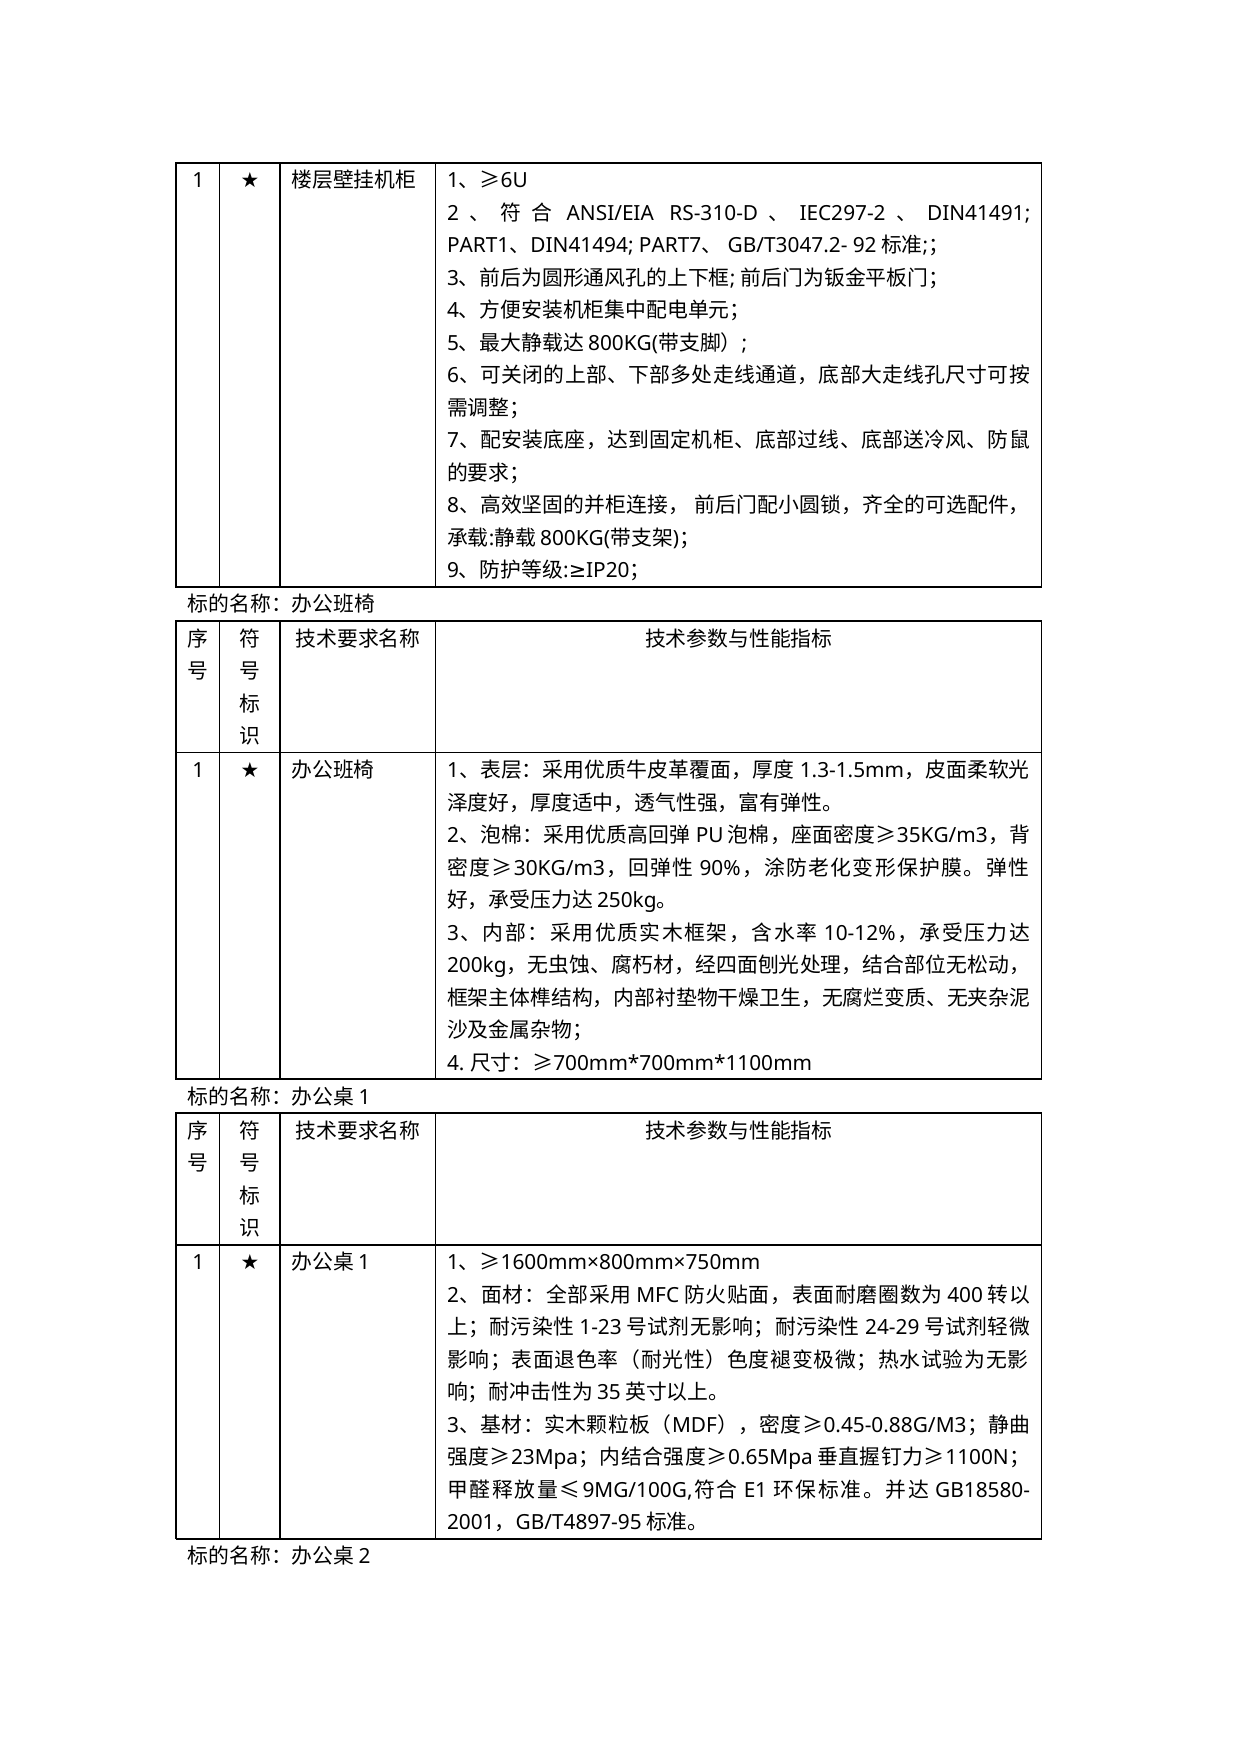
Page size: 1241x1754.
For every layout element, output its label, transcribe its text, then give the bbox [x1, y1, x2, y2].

table_header 符号标识 [220, 1114, 279, 1244]
table_cell 办公桌1 [281, 1246, 435, 1538]
table_header 序号 [177, 622, 219, 752]
table_cell 楼层壁挂机柜 [281, 164, 435, 586]
table_cell ★ [220, 1246, 279, 1538]
table_cell 1、≥1600mm×800mm×750mm 2、面材：全部采用MFC防火贴面，表面耐磨圈数为400转以上；耐污染性1-23号试剂无影响；耐污染性24-29号试剂轻微影响；表面退色率（耐光性）色度褪变极微；热水试验为无影响；耐冲击性为35英寸以上。 3、基材：实木颗粒板（MDF），密度≥0.45-0.88G/M3；静曲强度≥23Mpa；内结合强度≥0.65Mpa垂直握钉力≥1100N；甲醛释放量≤9MG/100G,符合E1环保标准。并达GB18580-2001，GB/T4897-95标准。 [436, 1246, 1041, 1538]
table_cell 1、表层：采用优质牛皮革覆面，厚度1.3-1.5mm，皮面柔软光泽度好，厚度适中，透气性强，富有弹性。 2、泡棉：采用优质高回弹PU泡棉，座面密度≥35KG/m3，背密度≥30KG/m3，回弹性90%，涂防老化变形保护膜。弹性好，承受压力达250kg。 3、内部：采用优质实木框架，含水率10-12%，承受压力达200kg，无虫蚀、腐朽材，经四面刨光处理，结合部位无松动，框架主体榫结构，内部衬垫物干燥卫生，无腐烂变质、无夹杂泥沙及金属杂物； 4. 尺寸：≥700mm*700mm*1100mm [436, 753, 1041, 1078]
table_cell ★ [220, 753, 279, 1078]
table_header 技术参数与性能指标 [436, 622, 1041, 752]
table_cell 办公班椅 [281, 753, 435, 1078]
table_header 符号标识 [220, 622, 279, 752]
text 标的名称：办公桌1 [187, 1080, 1053, 1112]
table_cell 1 [177, 753, 219, 1078]
table_cell 1、≥6U 2、符合ANSI/EIA RS-310-D、IEC297-2、DIN41491; PART1、DIN41494; PART7、 GB/T3047.2- 92标准;； 3、前后为圆形通风孔的上下框; 前后门为钣金平板门； 4、方便安装机柜集中配电单元； 5、最大静载达800KG(带支脚）; 6、可关闭的上部、下部多处走线通道，底部大走线孔尺寸可按需调整； 7、配安装底座，达到固定机柜、底部过线、底部送冷风、防鼠的要求； 8、高效坚固的并柜连接， 前后门配小圆锁，齐全的可选配件， 承载:静载800KG(带支架)； 9、防护等级:≥IP20； [436, 164, 1041, 586]
table_cell ★ [220, 164, 279, 586]
text 标的名称：办公班椅 [187, 588, 1053, 620]
table_header 技术要求名称 [281, 1114, 435, 1244]
table_header 技术要求名称 [281, 622, 435, 752]
table_cell 1 [177, 164, 219, 586]
text 标的名称：办公桌2 [187, 1539, 1053, 1572]
table_cell 1 [177, 1246, 219, 1538]
table_header 序号 [177, 1114, 219, 1244]
table_header 技术参数与性能指标 [436, 1114, 1041, 1244]
